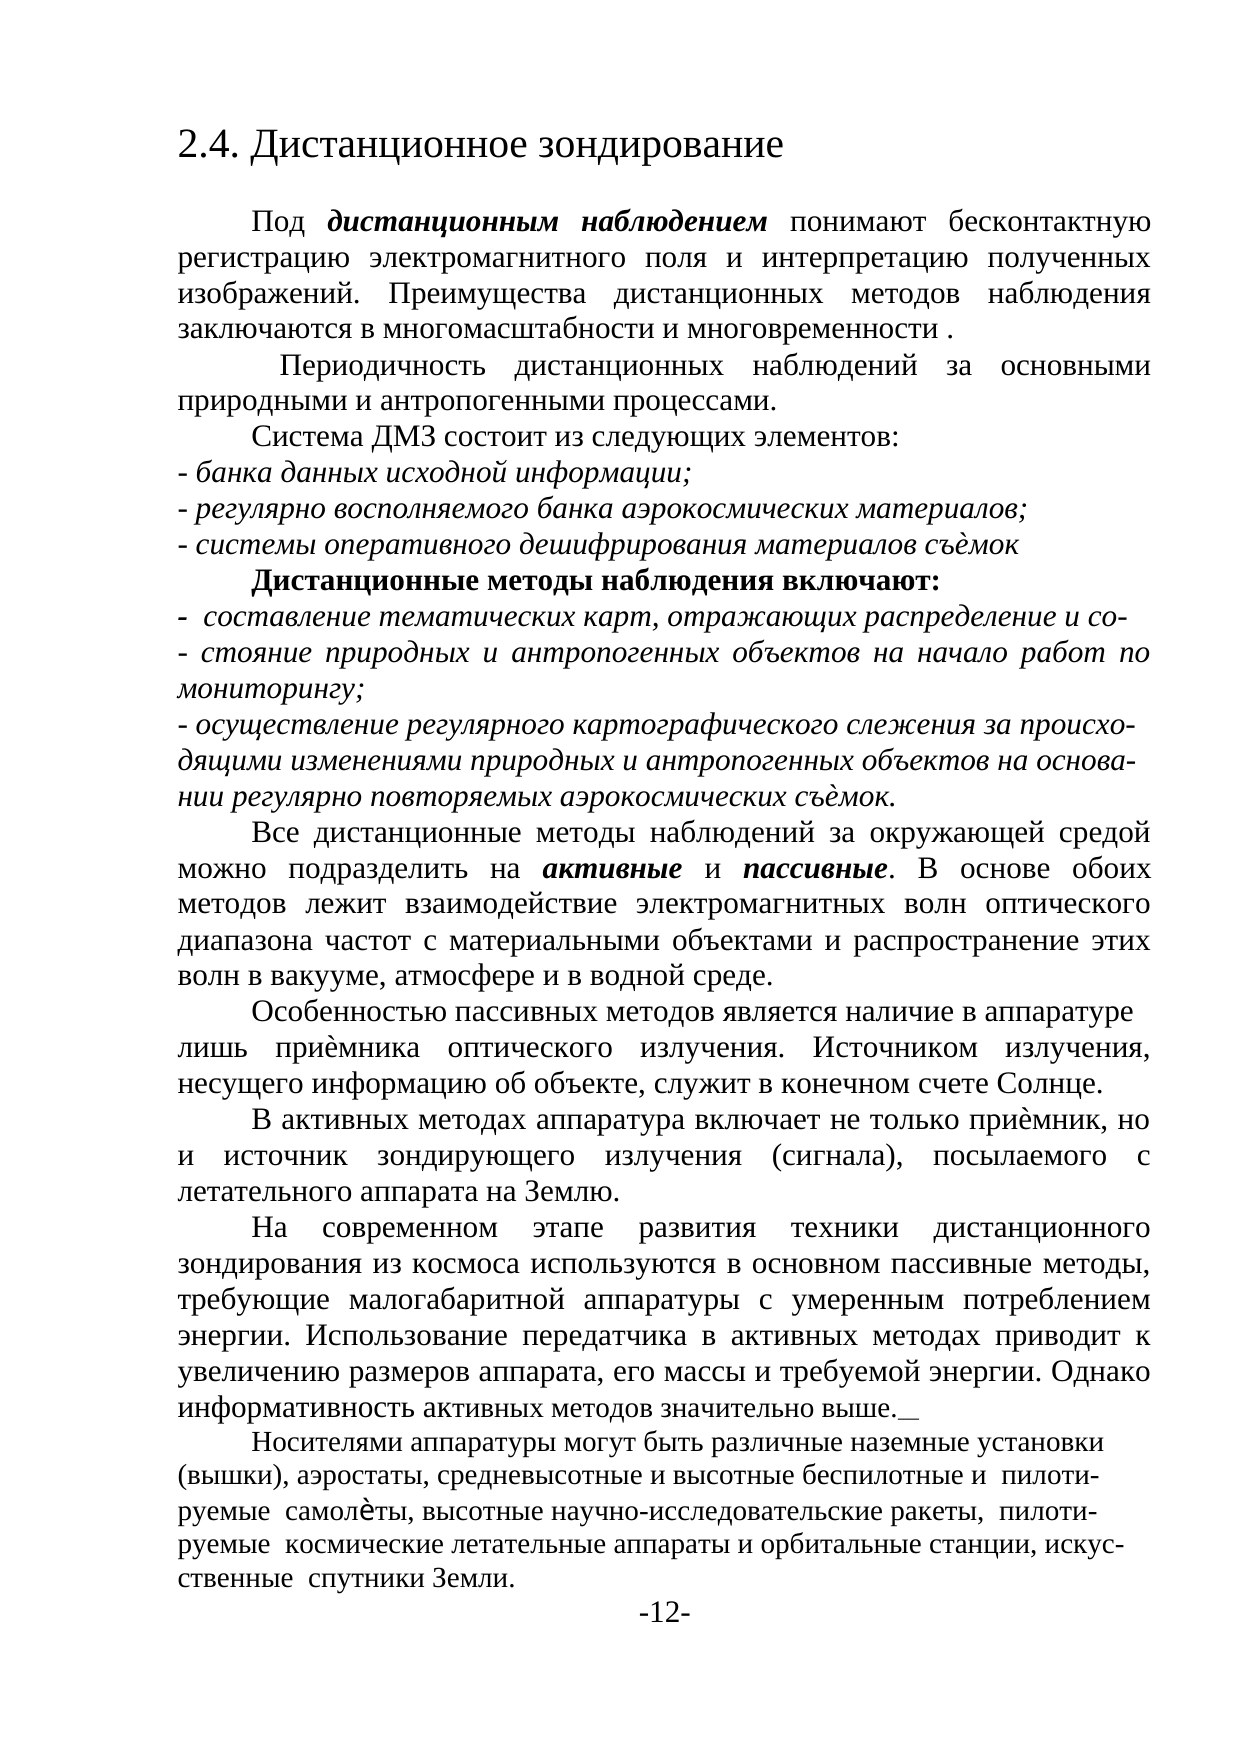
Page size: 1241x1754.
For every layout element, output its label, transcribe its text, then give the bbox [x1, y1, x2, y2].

text Дистанционные методы наблюдения включают: [177, 561, 1152, 597]
text дящими изменениями природных и антропогенных объектов на основа- [177, 741, 1152, 777]
text 2.4. Дистанционное зондирование [177, 118, 1152, 166]
text - осуществление регулярного картографического слежения за происхо- [177, 705, 1152, 741]
text ственные спутники Земли. [177, 1560, 1152, 1593]
text лишь приѐмника оптического излучения. Источником излучения, несущего информацию об объекте, служит в конечном счете Солнце. [177, 1028, 1152, 1100]
text В активных методах аппаратура включает не только приѐмник, но и источник зондирующего излучения (сигнала), посылаемого с летательного аппарата на Землю. [177, 1100, 1152, 1208]
text - банка данных исходной информации; [177, 453, 1152, 489]
text - стояние природных и антропогенных объектов на начало работ по мониторингу; [177, 633, 1152, 705]
text - составление тематических карт, отражающих распределение и со- [177, 597, 1152, 633]
text Периодичность дистанционных наблюдений за основными природными и антропогенными процессами. [177, 346, 1152, 418]
text Система ДМЗ состоит из следующих элементов: [177, 418, 1152, 453]
text Носителями аппаратуры могут быть различные наземные установки [177, 1424, 1152, 1457]
text нии регулярно повторяемых аэрокосмических съѐмок. [177, 777, 1152, 813]
text (вышки), аэростаты, средневысотные и высотные беспилотные и пилоти- [177, 1457, 1152, 1491]
text На современном этапе развития техники дистанционного зондирования из космоса используются в основном пассивные методы, требующие малогабаритной аппаратуры с умеренным потреблением энергии. Использование передатчика в активных методах приводит к увеличению размеров аппарата, его массы и требуемой энергии. Однако информативность активных методов значительно выше.__ [177, 1208, 1152, 1424]
text Все дистанционные методы наблюдений за окружающей средой можно подразделить на активные и пассивные. В основе обоих методов лежит взаимодействие электромагнитных волн оптического диапазона частот с материальными объектами и распространение этих волн в вакууме, атмосфере и в водной среде. [177, 813, 1152, 993]
text Под дистанционным наблюдением понимают бесконтактную регистрацию электромагнитного поля и интерпретацию полученных изображений. Преимущества дистанционных методов наблюдения заключаются в многомасштабности и многовременности . [177, 202, 1152, 346]
text -12- [177, 1593, 1152, 1629]
text руемые самолѐты, высотные научно-исследовательские ракеты, пилоти- [177, 1491, 1152, 1526]
text - регулярно восполняемого банка аэрокосмических материалов; [177, 489, 1152, 525]
text - системы оперативного дешифрирования материалов съѐмок [177, 525, 1152, 561]
text руемые космические летательные аппараты и орбитальные станции, искус- [177, 1526, 1152, 1560]
text Особенностью пассивных методов является наличие в аппаратуре [177, 993, 1152, 1028]
